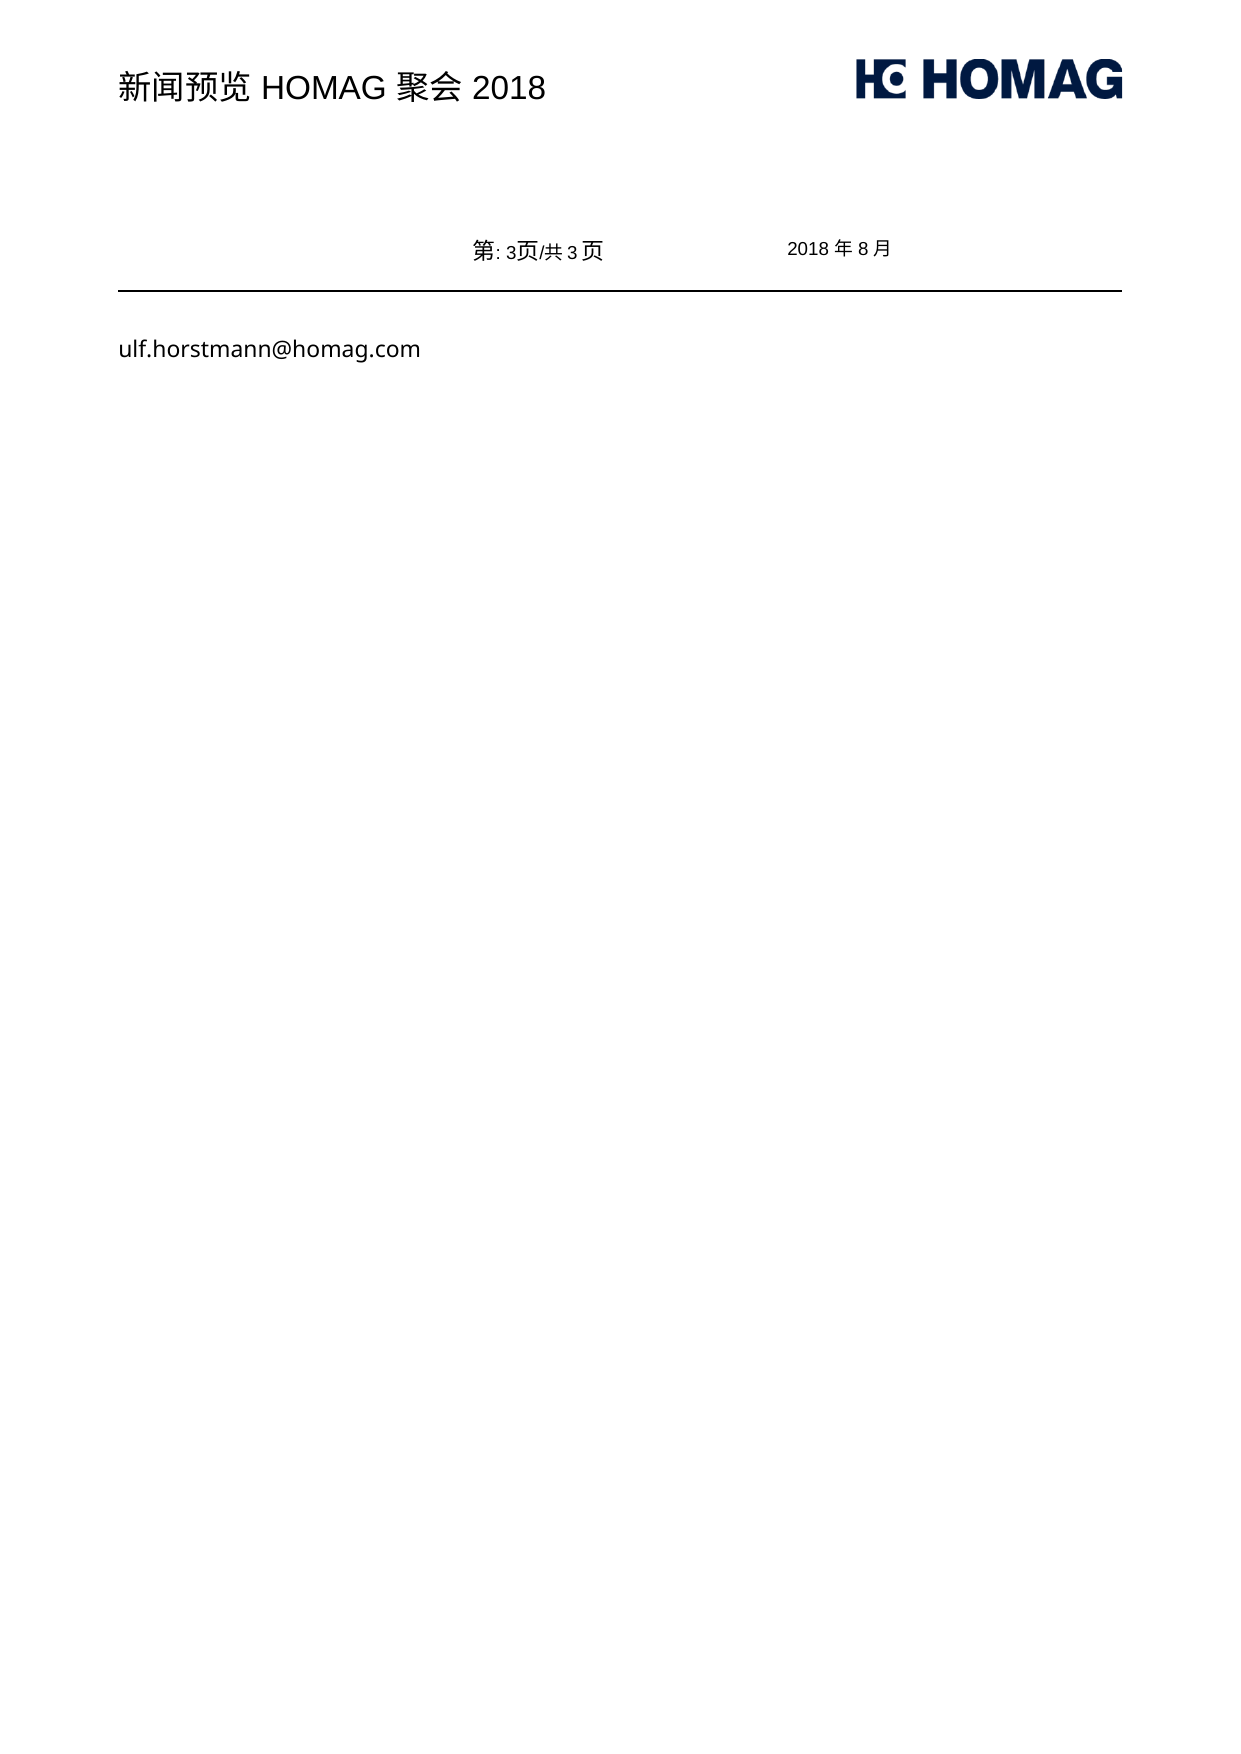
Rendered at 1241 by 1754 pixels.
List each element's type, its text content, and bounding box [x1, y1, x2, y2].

picture [856, 59, 1123, 99]
text ulf.horstmann@homag.com [118, 333, 1004, 364]
